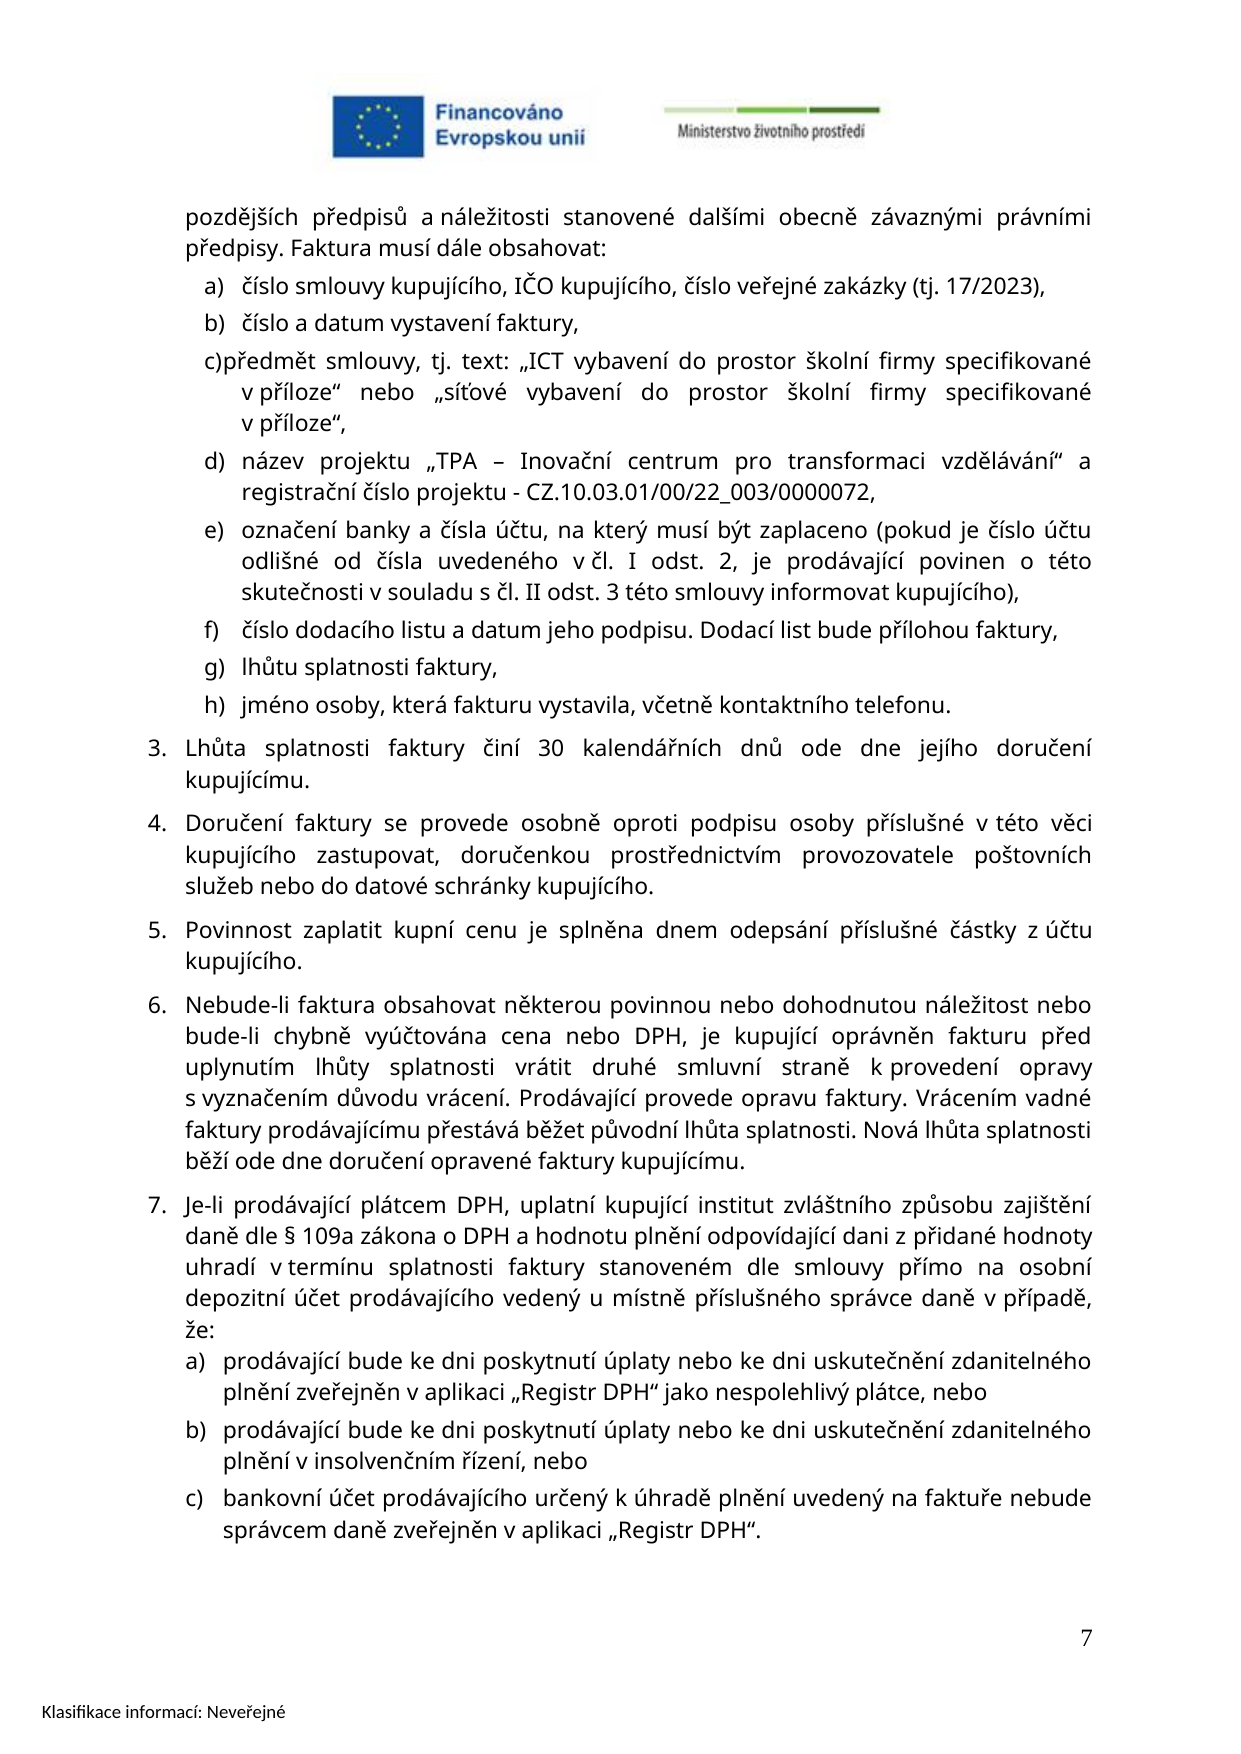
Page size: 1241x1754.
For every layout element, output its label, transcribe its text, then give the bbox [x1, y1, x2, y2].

list lhůtu splatnosti faktu, [204, 651, 1092, 682]
list Je-li prodávající plátcem DPH, uplatní kupující institut zvláštního způsobu zajištění daně dle § 109a zákona o DPH a hodnotu plnění odpovídající dani z přidané hodnoty uhradí v termínu splatnosti faktu stanoveném dle smlouvy přímo na osobní depozitní účet prodávajícího vedený u místně příslušného správce daně v případě, že: [148, 1188, 1092, 1345]
picture [264, 73, 976, 173]
list číslo smlouvy kupujícího, IČO kupujícího, číslo veřejné zakázky (tj. 17/2023), [204, 270, 1092, 301]
list prodávající bude ke dni poskytnutí úplaty nebo ke dni uskutečnění zdanitelného plnění v insolvenčním řízení, nebo [185, 1413, 1092, 1476]
list Lhůta splatnosti faktu činí 30 kalendářních dnů ode dne jejího doručení kupujícímu. [148, 732, 1092, 795]
list Povinnost zaplatit kupní cenu je splněna dnem odepsání příslušné částky z účtu kupujícího. [148, 913, 1092, 976]
list číslo dodacího listu a datum jeho podpisu. Dodací list bude přílohou faktu, [204, 613, 1092, 645]
list prodávající bude ke dni poskytnutí úplaty nebo ke dni uskutečnění zdanitelného plnění zveřejněn v aplikaci „Registr DPH“ jako nespolehlivý plátce, nebo [185, 1345, 1092, 1407]
list předmět smlouvy, tj. text: „ICT vybavení do prostor školní firmy specifikované v příloze“ nebo „síťové vybavení do prostor školní firmy specifikované v příloze“, [204, 345, 1092, 438]
list bankovní účet prodávajícího určený k úhradě plnění uvedený na faktuře nebude správcem daně zveřejněn v aplikaci „Registr DPH“. [185, 1482, 1092, 1545]
list Doručení faktury se provede osobně oproti podpisu osoby příslušné v této věci kupujícího zastupovat, doručenkou prostřednictvím provozovatele poštovních služeb nebo do datové schránky kupujícího. [148, 807, 1092, 901]
list název projektu „TPA – Inovační centrum pro transformaci vzdělávání“ a registrační číslo projektu - CZ.10.03.01/00/22_003/0000072, [204, 445, 1092, 507]
list číslo a datum vystavení faktu, [204, 307, 1092, 338]
list Nebude-li faktura obsahovat některou povinnou nebo dohodnutou náležitost nebo bude-li chybně vyúčtována cena nebo DPH, je kupující oprávněn fakturu před uplynutím lhůty splatnosti vrátit druhé smluvní straně k provedení opravy s vyznačením důvodu vrácení. Prodávající provede opravu faktu. Vrácením vadné faktu prodávajícímu přestává běžet původní lhůta splatnosti. Nová lhůta splatnosti běží ode dne doručení opravené faktu kupujícímu. [148, 988, 1092, 1176]
list jméno osoby, která fakturu vystavila, včetně kontaktního telefonu. [204, 688, 1092, 720]
list označení banky a čísla účtu, na který musí být zaplaceno (pokud je číslo účtu odlišné od čísla uvedeného v čl. I odst. 2, je prodávající povinen o této skutečnosti v souladu s čl. II odst. 3 této smlouvy informovat kupujícího), [204, 513, 1092, 607]
